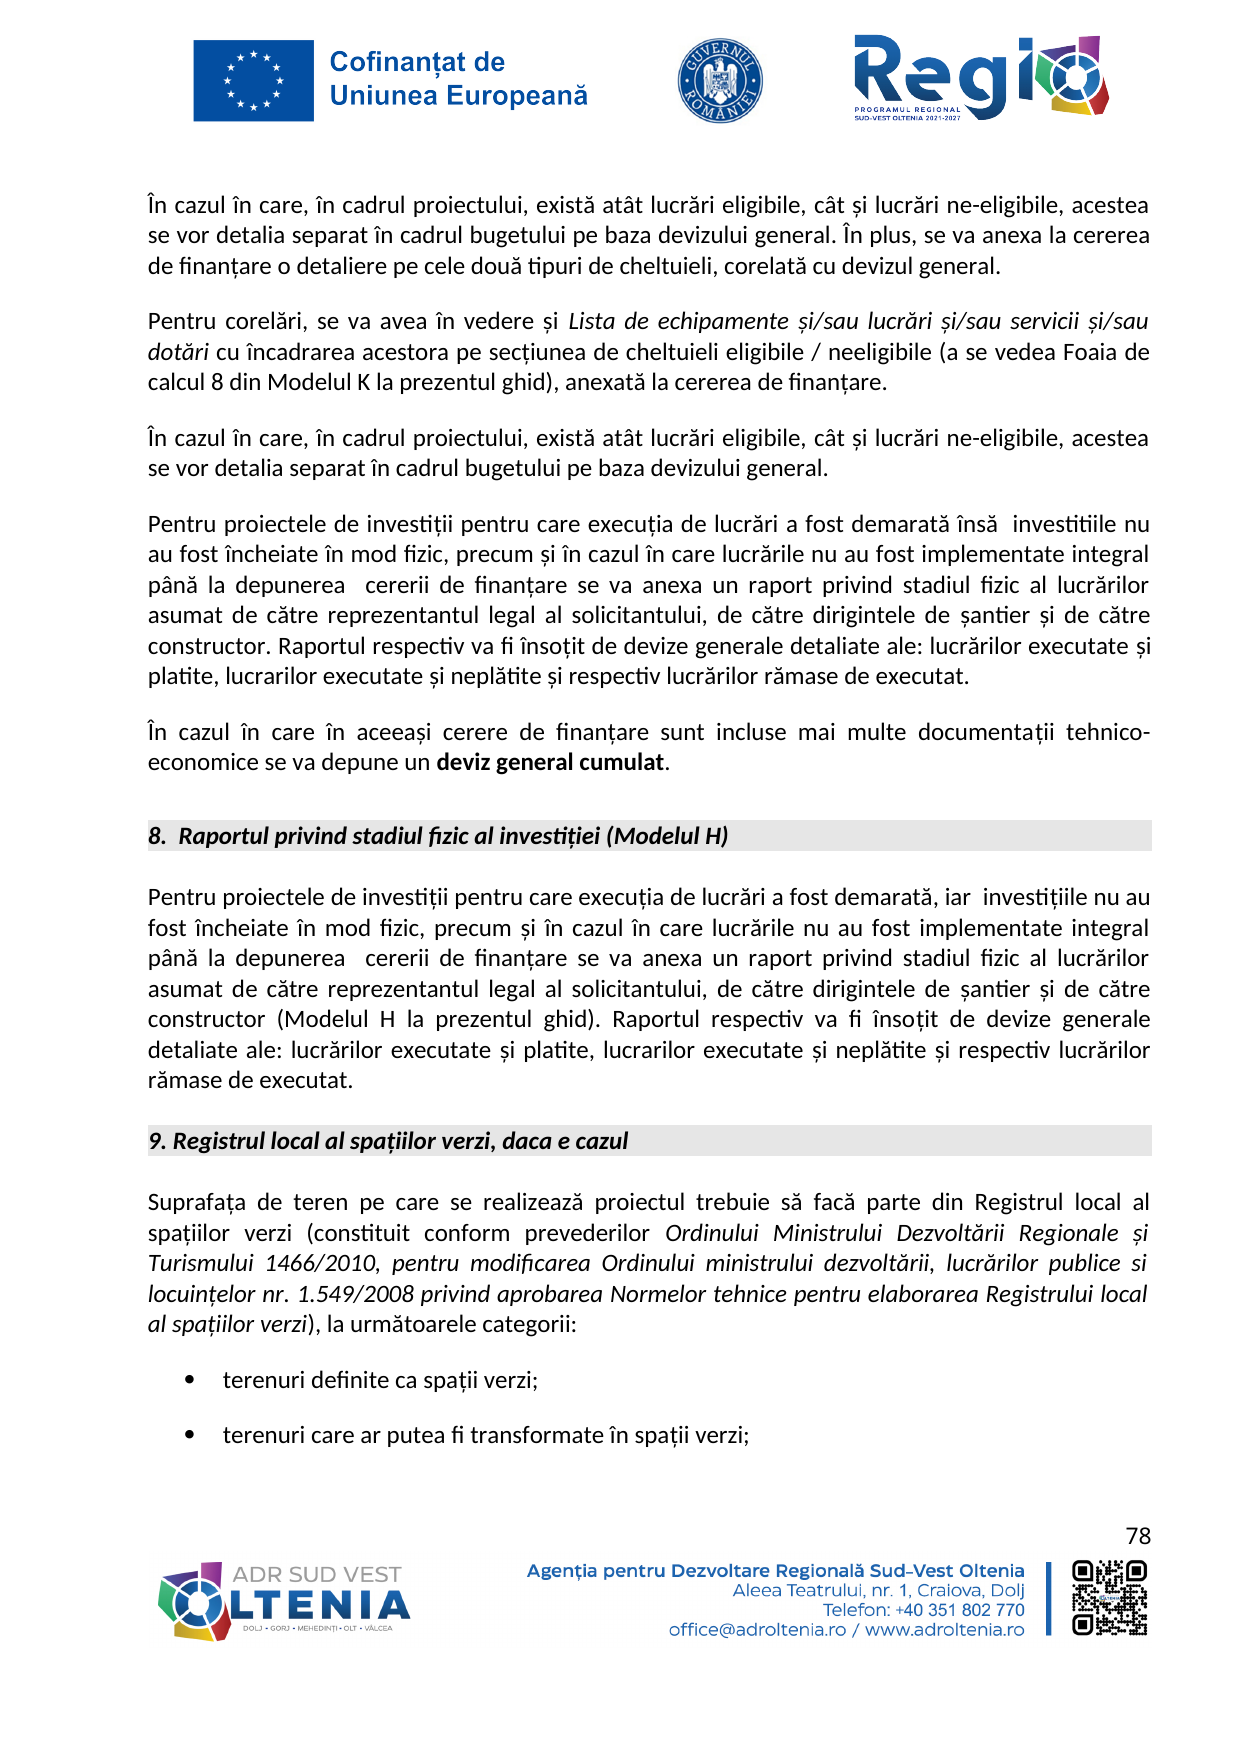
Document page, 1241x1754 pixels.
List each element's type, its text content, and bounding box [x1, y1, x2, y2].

text 9. Registrul local al spațiilor verzi, daca e cazul [148, 1125, 1152, 1156]
picture [148, 1551, 1152, 1648]
text Suprafaţa de teren pe care se realizează proiectul trebuie să facă parte din Registrul local al spaţiilor verzi (constituit conform prevederilor Ordinului Ministrului Dezvoltării Regionale şi Turismului 1466/2010, pentru modificarea Ordinului ministrului dezvoltării, lucrărilor publice si locuinţelor nr. 1.549/2008 privind aprobarea Normelor tehnice pentru elaborarea Registrului local al spaţiilor verzi), la următoarele categorii: [148, 1186, 1152, 1339]
picture [188, 35, 590, 125]
text 8. Raportul privind stadiul fizic al investiţiei (Modelul H) [148, 820, 1152, 851]
picture [852, 34, 1111, 123]
list terenuri care ar putea fi transformate în spaţii verzi; [185, 1419, 1152, 1450]
text În cazul în care, în cadrul proiectului, există atât lucrări eligibile, cât și lucrări ne-eligibile, acestea se vor detalia separat în cadrul bugetului pe baza devizului general. În plus, se va anexa la cererea de finanțare o detaliere pe cele două tipuri de cheltuieli, corelată cu devizul general. [148, 189, 1152, 280]
text Pentru proiectele de investiţii pentru care execuţia de lucrări a fost demarată însă investitiile nu au fost încheiate în mod fizic, precum și în cazul în care lucrările nu au fost implementate integral până la depunerea cererii de finanțare se va anexa un raport privind stadiul fizic al lucrărilor asumat de către reprezentantul legal al solicitantului, de către dirigintele de şantier şi de către constructor. Raportul respectiv va fi însoţit de devize generale detaliate ale: lucrărilor executate şi platite, lucrarilor executate şi neplătite şi respectiv lucrărilor rămase de executat. [148, 508, 1152, 691]
text Pentru proiectele de investiţii pentru care execuţia de lucrări a fost demarată, iar investiţiile nu au fost încheiate în mod fizic, precum și în cazul în care lucrările nu au fost implementate integral până la depunerea cererii de finanțare se va anexa un raport privind stadiul fizic al lucrărilor asumat de către reprezentantul legal al solicitantului, de către dirigintele de şantier şi de către constructor (Modelul H la prezentul ghid). Raportul respectiv va fi însoţit de devize generale detaliate ale: lucrărilor executate şi platite, lucrarilor executate şi neplătite şi respectiv lucrărilor rămase de executat. [148, 881, 1152, 1095]
picture [674, 36, 768, 126]
text Pentru corelări, se va avea în vedere și Lista de echipamente și/sau lucrări și/sau servicii și/sau dotări cu încadrarea acestora pe secțiunea de cheltuieli eligibile / neeligibile (a se vedea Foaia de calcul 8 din Modelul K la prezentul ghid), anexată la cererea de finanțare. [148, 305, 1152, 397]
list terenuri definite ca spaţii verzi; [185, 1364, 1152, 1394]
text În cazul în care, în cadrul proiectului, există atât lucrări eligibile, cât și lucrări ne-eligibile, acestea se vor detalia separat în cadrul bugetului pe baza devizului general. [148, 422, 1152, 483]
text În cazul în care în aceeași cerere de finanțare sunt incluse mai multe documentaţii tehnico-economice se va depune un deviz general cumulat. [148, 716, 1152, 777]
